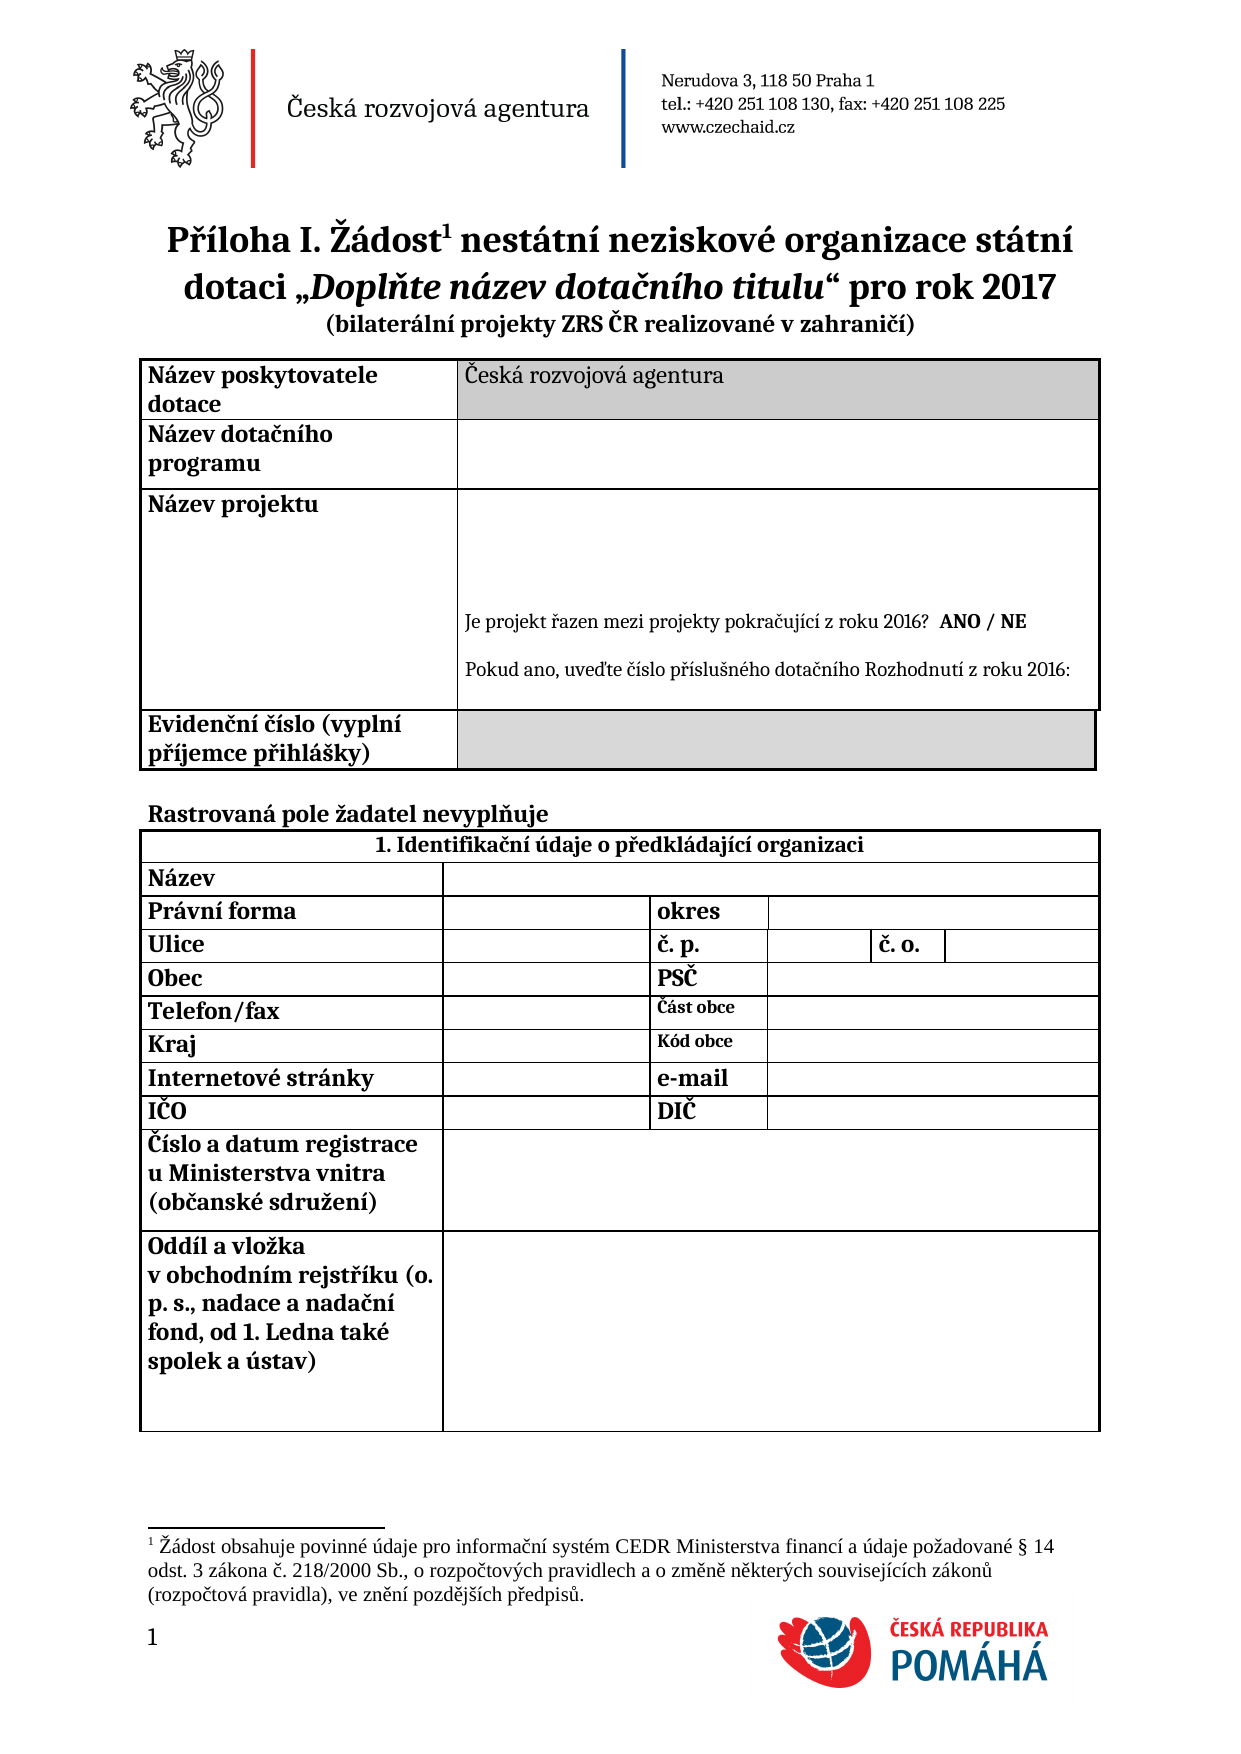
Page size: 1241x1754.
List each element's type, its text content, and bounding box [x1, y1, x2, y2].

table_cell okres [651, 897, 768, 928]
table_cell DIČ [651, 1097, 767, 1128]
table_cell [458, 420, 1098, 488]
table_cell e-mail [651, 1063, 767, 1095]
table_cell [768, 1097, 1098, 1128]
table_cell Evidenční číslo (vyplní příjemce přihlášky) [142, 711, 457, 768]
table_cell [768, 963, 1098, 995]
table_cell [444, 1030, 649, 1062]
table_header Česká rozvojová agentura [458, 361, 1098, 419]
table_cell [768, 997, 1098, 1028]
table_cell Internetové stránky [142, 1063, 442, 1095]
table_cell [444, 897, 649, 928]
picture [748, 1592, 1078, 1710]
table_cell Část obce [651, 997, 767, 1028]
table_cell [946, 930, 1098, 962]
table_cell [458, 711, 1094, 768]
table_cell [768, 1063, 1098, 1095]
table_cell Kraj [142, 1030, 442, 1062]
table_cell [769, 897, 1098, 928]
table_cell [444, 863, 1098, 895]
table_cell [444, 1232, 1098, 1431]
table_cell č. o. [872, 930, 944, 962]
table_cell Oddíl a vložka v obchodním rejstříku (o. p. s., nadace a nadační fond, od 1. Ledna také spolek a ústav) [142, 1232, 442, 1431]
text Příloha I. Žádost nestátní neziskové organizace státní dotaci „Doplňte název dotačního titulu“ pro rok 2017 [148, 219, 1093, 310]
table_cell [444, 1063, 649, 1095]
table_cell [444, 963, 649, 995]
table_cell Obec [142, 963, 442, 995]
table_cell [444, 997, 649, 1028]
table_cell Název [142, 863, 442, 895]
table_cell IČO [142, 1097, 442, 1128]
table_cell [444, 1130, 1098, 1230]
table_cell Kód obce [651, 1030, 767, 1062]
table_header Název poskytovatele dotace [142, 361, 457, 419]
table_cell Telefon/fax [142, 997, 442, 1028]
table_cell [768, 930, 870, 962]
table_cell Název projektu [142, 490, 457, 709]
table_cell Právní forma [142, 897, 442, 928]
table_cell Číslo a datum registrace u Ministerstva vnitra (občanské sdružení) [142, 1130, 442, 1230]
picture [59, 0, 1241, 190]
text Rastrovaná pole žadatel nevyplňuje [148, 800, 1093, 828]
table_cell Ulice [142, 930, 442, 962]
table_cell č. p. [651, 930, 767, 962]
text (bilaterální projekty ZRS ČR realizované v zahraničí) [148, 310, 1093, 339]
table_cell Název dotačního programu [142, 420, 457, 488]
table_cell [444, 930, 649, 962]
table_cell [444, 1097, 649, 1128]
table_header 1. Identifikační údaje o předkládající organizaci [142, 832, 1098, 862]
table_cell Je projekt řazen mezi projekty pokračující z roku 2016? ANO / NE Pokud ano, uveďte číslo příslušného dotačního Rozhodnutí z roku 2016: [458, 490, 1098, 709]
table_cell [768, 1030, 1098, 1062]
table_cell PSČ [651, 963, 767, 995]
